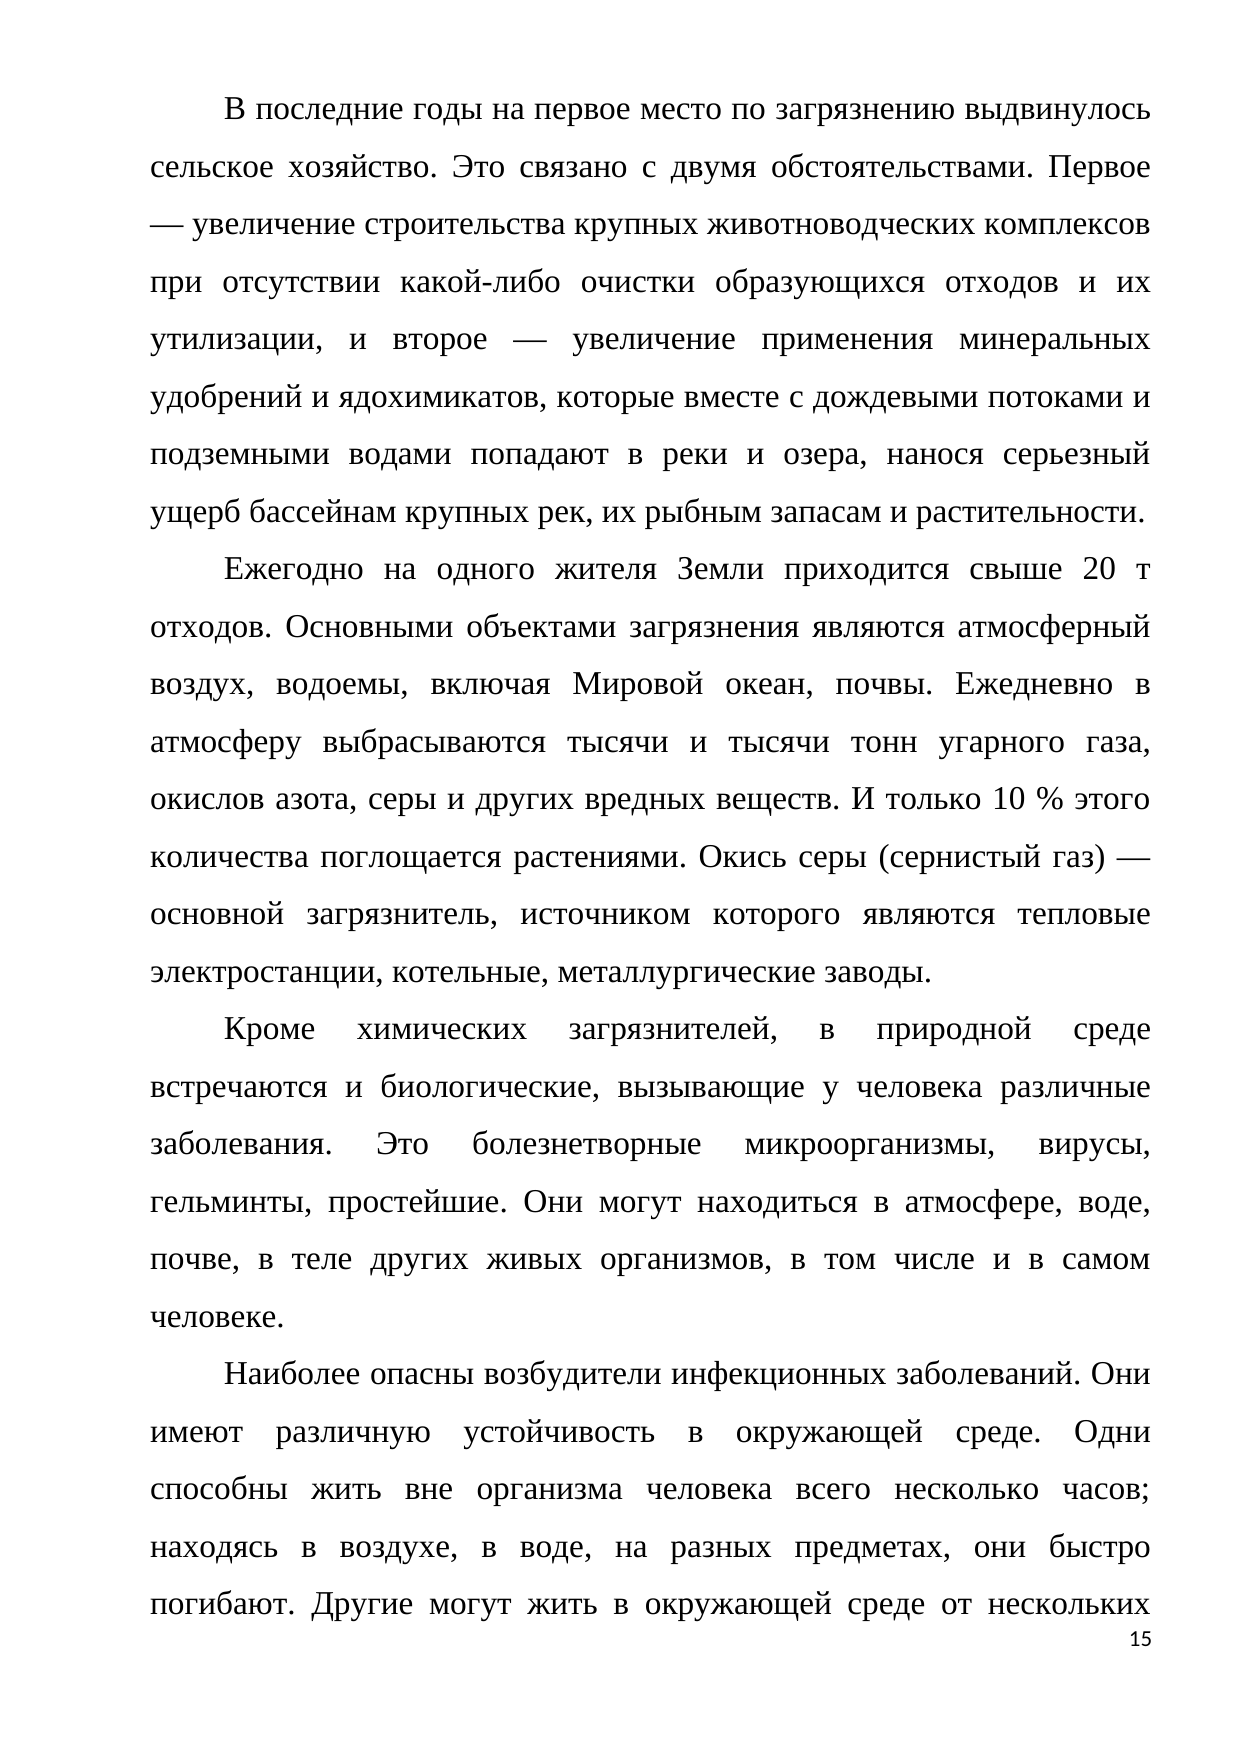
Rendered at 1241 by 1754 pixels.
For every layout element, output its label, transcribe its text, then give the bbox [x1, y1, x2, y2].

text Ежегодно на одного жителя Земли приходится свыше 20 т отходов. Основными объектами загрязнения являются атмосферный воздух, водоемы, включая Мировой океан, почвы. Ежедневно в атмосферу выбрасываются тысячи и тысячи тонн угарного газа, окислов азота, серы и других вредных веществ. И только 10 % этого количества поглощается растениями. Окись серы (сернистый газ) — основной загрязнитель, источником которого являются тепловые электростанции, котельные, металлургические заводы. [150, 549, 1152, 989]
text В последние годы на первое место по загрязнению выдвинулось сельское хозяйство. Это связано с двумя обстоятельствами. Первое — увеличение строительства крупных животноводческих комплексов при отсутствии какой-либо очистки образующихся отходов и их утилизации, и второе — увеличение применения минеральных удобрений и ядохимикатов, которые вместе с дождевыми потоками и подземными водами попадают в реки и озера, нанося серьезный ущерб бассейнам крупных рек, их рыбным запасам и растительности. [150, 89, 1152, 529]
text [150, 1354, 1152, 1622]
text Кроме химических загрязнителей, в природной среде встречаются и биологические, вызывающие у человека различные заболевания. Это болезнетворные микроорганизмы, вирусы, гельминты, простейшие. Они могут находиться в атмосфере, воде, почве, в теле других живых организмов, в том числе и в самом человеке. [150, 1009, 1152, 1334]
